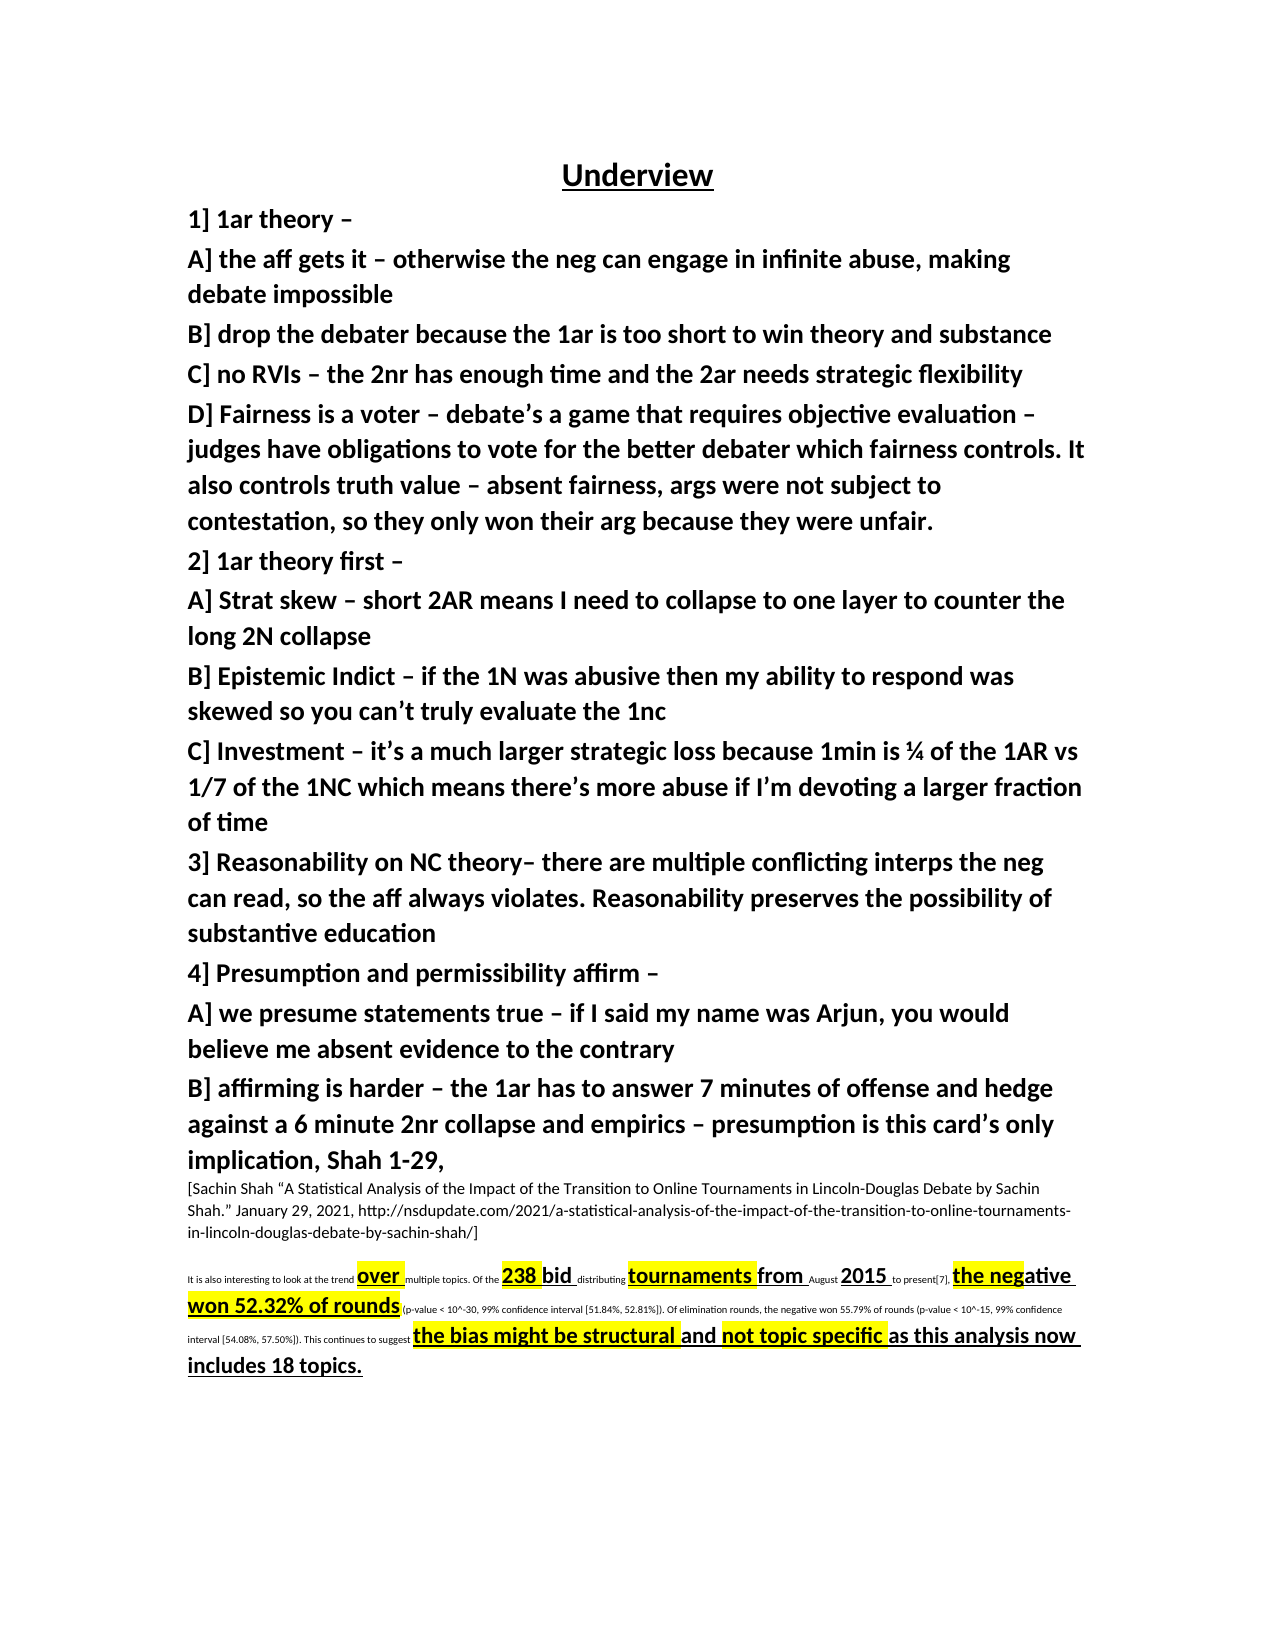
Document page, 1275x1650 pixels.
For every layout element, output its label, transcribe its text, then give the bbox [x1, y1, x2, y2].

subtitle B] Epistemic Indict – if the 1N was abusive then my ability to respond was skewed so you can’t truly evaluate the 1nc [187, 659, 1087, 728]
subtitle B] affirming is harder – the 1ar has to answer 7 minutes of offense and hedge against a 6 minute 2nr collapse and empirics – presumption is this card’s only implication, Shah 1-29, [187, 1072, 1087, 1176]
subtitle Underview [187, 154, 1087, 195]
subtitle 1] 1ar theory – [187, 202, 1087, 235]
subtitle C] no RVIs – the 2nr has enough time and the 2ar needs strategic flexibility [187, 357, 1087, 390]
subtitle 3] Reasonability on NC theory– there are multiple conflicting interps the neg can read, so the aff always violates. Reasonability preserves the possibility of substantive education [187, 845, 1087, 950]
subtitle 4] Presumption and permissibility affirm – [187, 956, 1087, 989]
subtitle A] the aff gets it – otherwise the neg can engage in infinite abuse, making debate impossible [187, 242, 1087, 311]
subtitle D] Fairness is a voter – debate’s a game that requires objective evaluation – judges have obligations to vote for the better debater which fairness controls. It also controls truth value – absent fairness, args were not subject to contestation, so they only won their arg because they were unfair. [187, 397, 1087, 537]
subtitle A] we presume statements true – if I said my name was Arjun, you would believe me absent evidence to the contrary [187, 996, 1087, 1065]
subtitle A] Strat skew – short 2AR means I need to collapse to one layer to counter the long 2N collapse [187, 583, 1087, 652]
text It is also interesting to look at the trend over multiple topics. Of the 238 bid distributing tournaments from August 2015 to present[7], the negative won 52.32% of rounds (p-value < 10^-30, 99% confidence interval [51.84%, 52.81%]). Of elimination rounds, the negative won 55.79% of rounds (p-value < 10^-15, 99% confidence interval [54.08%, 57.50%]). This continues to suggest the bias might be structural and not topic specific as this analysis now includes 18 topics. [187, 1261, 1087, 1379]
subtitle B] drop the debater because the 1ar is too short to win theory and substance [187, 317, 1087, 351]
subtitle 2] 1ar theory first – [187, 544, 1087, 577]
text [Sachin Shah “A Statistical Analysis of the Impact of the Transition to Online Tournaments in Lincoln-Douglas Debate by Sachin Shah.” January 29, 2021, http://nsdupdate.com/2021/a-statistical-analysis-of-the-impact-of-the-transition-to-online-tournaments-in-lincoln-douglas-debate-by-sachin-shah/] [187, 1178, 1087, 1243]
subtitle C] Investment – it’s a much larger strategic loss because 1min is ¼ of the 1AR vs 1/7 of the 1NC which means there’s more abuse if I’m devoting a larger fraction of time [187, 734, 1087, 839]
